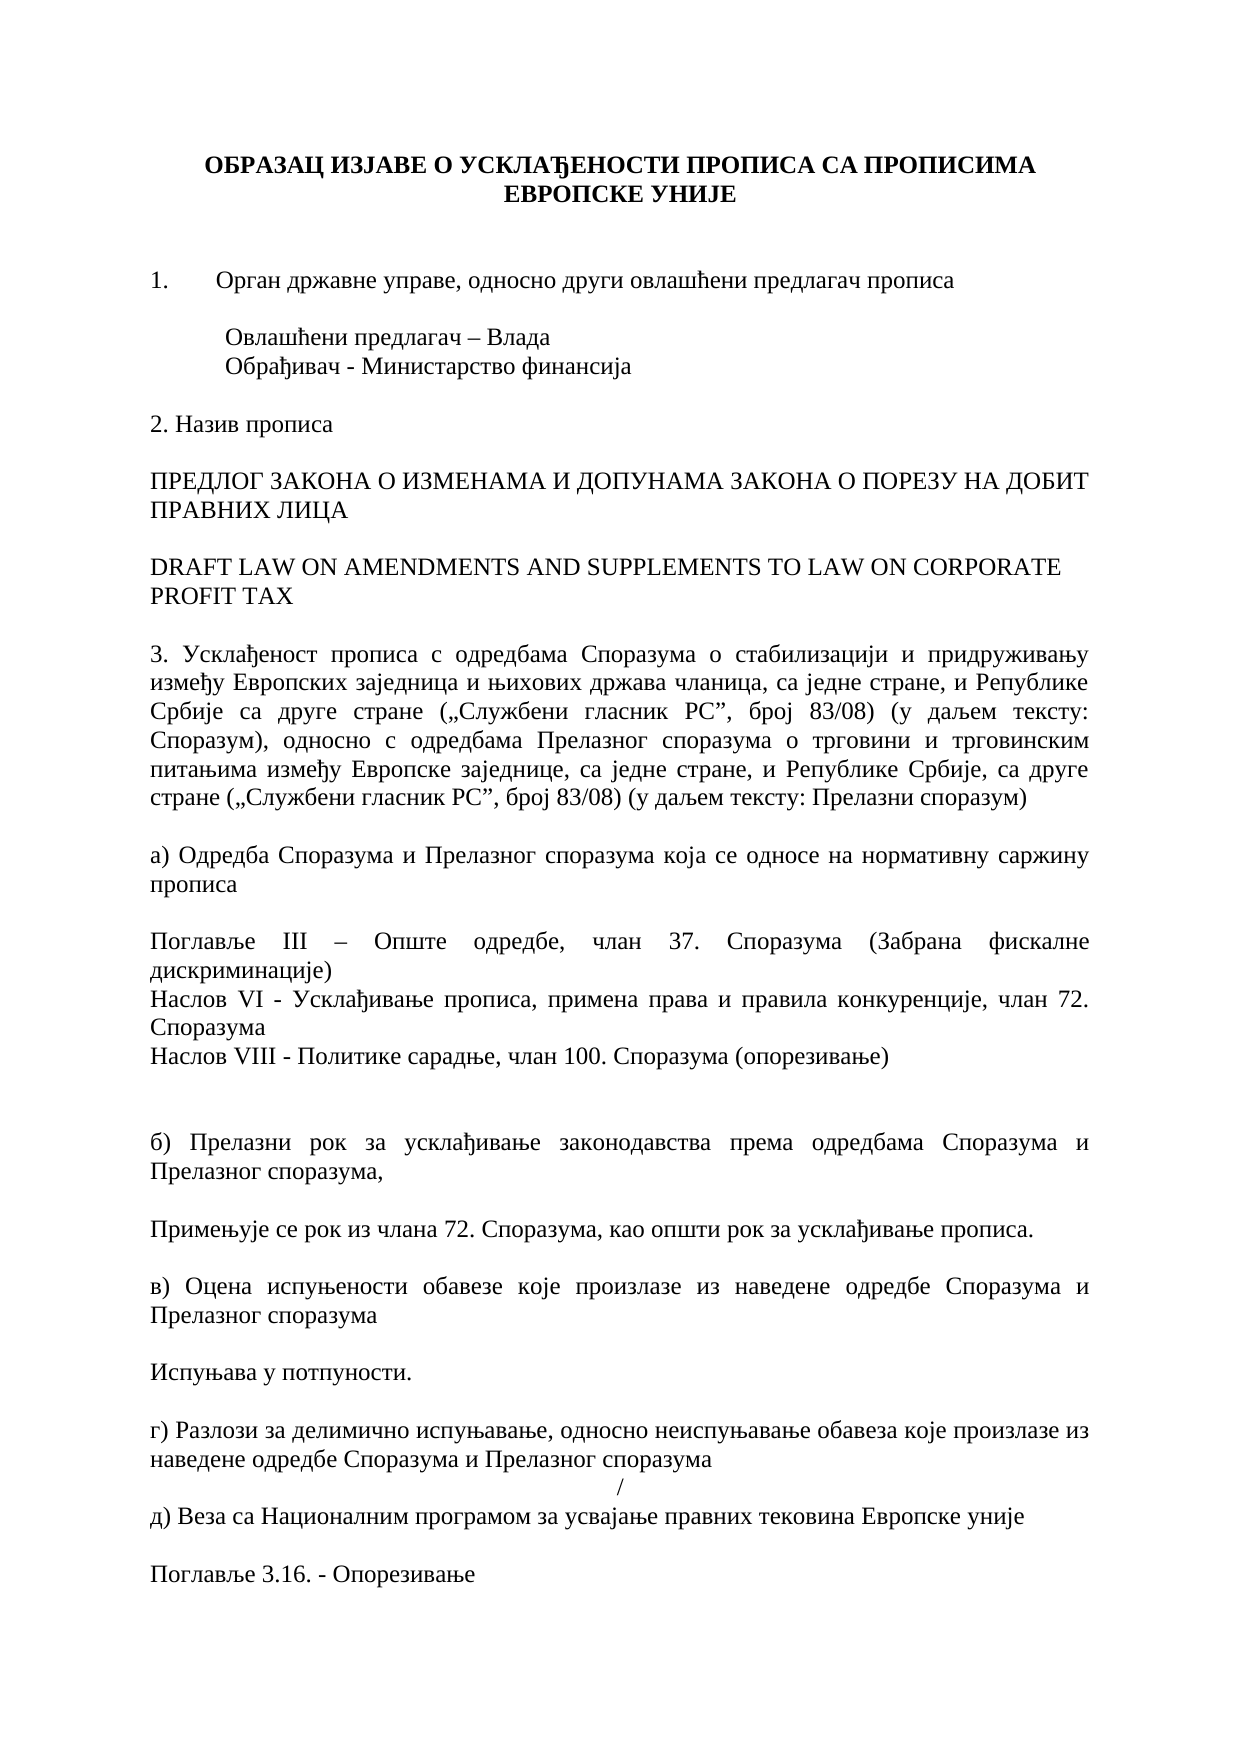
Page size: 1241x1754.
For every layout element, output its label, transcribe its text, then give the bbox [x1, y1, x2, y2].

text Обрађивач - Министарство финансија [225, 351, 1090, 380]
text Поглавље 3.16. - Опорезивање [150, 1559, 1090, 1587]
text в) Оцена испуњености обавезе које произлазе из наведене одредбе Споразума и Прелазног споразума [150, 1271, 1090, 1329]
text Поглавље III – Опште одредбе, члан 37. Споразума (Забрана фискалне дискриминације) [150, 926, 1090, 984]
text Овлашћени предлагач – Влада [225, 322, 1090, 351]
text DRAFT LAW ON AMENDMENTS AND SUPPLEMENTS TO LAW ON CORPORATE PROFIT TAX [150, 552, 1090, 610]
text г) Разлози за делимично испуњавање, односно неиспуњавање обавеза које произлазе из наведене одредбе Споразума и Прелазног споразума [150, 1415, 1090, 1472]
text б) Прелазни рок за усклађивање законодавства према одредбама Споразума и Прелазног споразума, [150, 1127, 1090, 1185]
text ПРЕДЛОГ ЗАКОНА О ИЗМЕНАМА И ДОПУНАМА ЗАКОНА О ПОРЕЗУ НА ДОБИТ ПРАВНИХ ЛИЦА [150, 466, 1090, 524]
text 3. Усклађеност прописа с одредбама Споразума о стабилизацији и придруживању између Европских заједница и њихових држава чланица, са једне стране, и Републике Србије са друге стране („Службени гласник РС”, број 83/08) (у даљем тексту: Споразум), односно с одредбама Прелазног споразума о трговини и трговинским питањима између Европске заједнице, са једне стране, и Републике Србије, са друге стране („Службени гласник РС”, број 83/08) (у даљем тексту: Прелазни споразум) [150, 639, 1090, 811]
text 2. Назив прописа [150, 409, 1090, 437]
text а) Одредба Споразума и Прелазног споразума која се односе на нормативну саржину прописа [150, 840, 1090, 897]
text / [150, 1472, 1090, 1501]
text Примењује се рок из члана 72. Споразума, као општи рок за усклађивање прописа. [150, 1214, 1090, 1242]
list Орган државне управе, односно други овлашћени предлагач прописа [150, 265, 1090, 294]
text Испуњава у потпуности. [150, 1357, 1090, 1386]
text Наслов VI - Усклађивање прописа, примена права и правила конкуренције, члан 72. Споразума [150, 984, 1090, 1041]
text д) Веза са Националним програмом за усвајање правних тековина Европске уније [150, 1501, 1090, 1530]
text ОБРАЗАЦ ИЗЈАВЕ О УСКЛАЂЕНОСТИ ПРОПИСА СА ПРОПИСИМА ЕВРОПСКЕ УНИЈЕ [150, 150, 1090, 207]
text Наслов VIII - Политике сарадње, члан 100. Споразума (опорезивање) [150, 1041, 1090, 1070]
